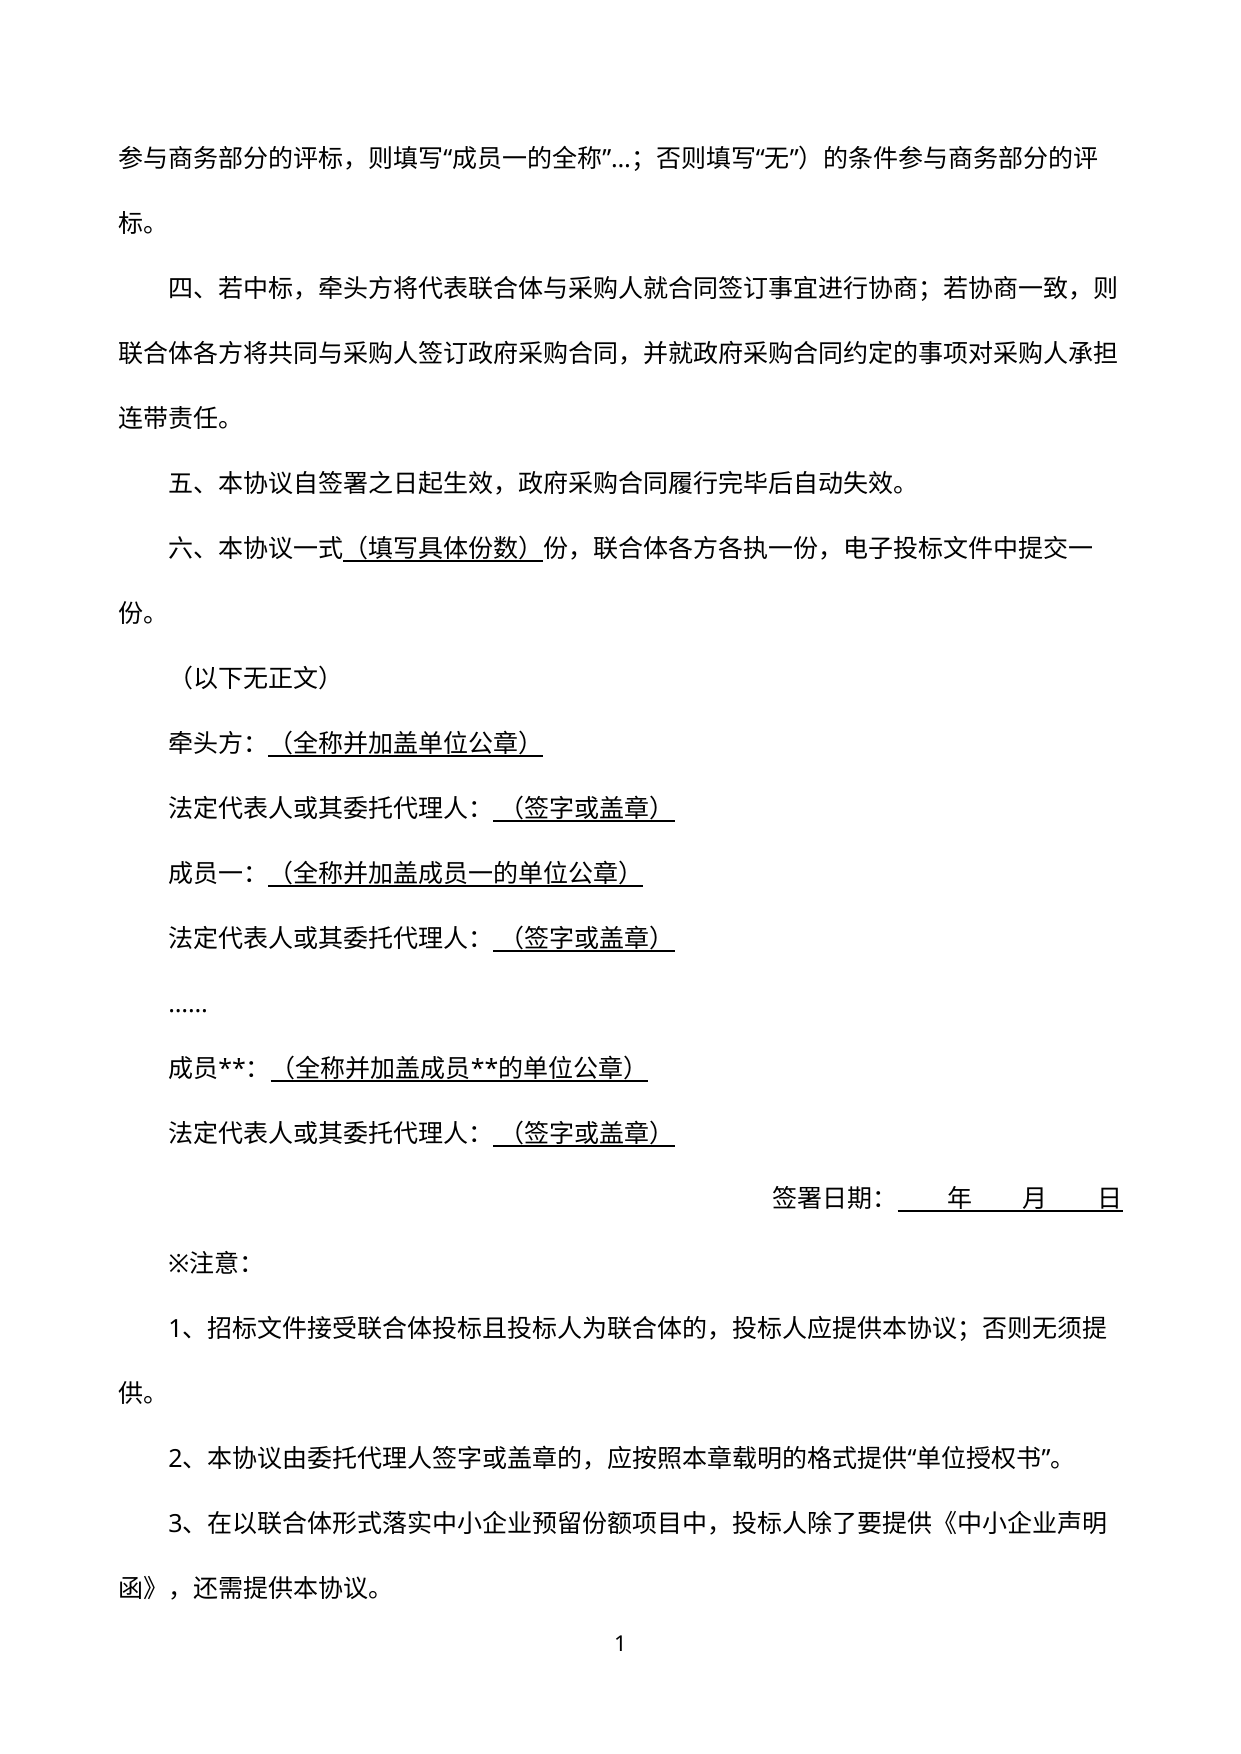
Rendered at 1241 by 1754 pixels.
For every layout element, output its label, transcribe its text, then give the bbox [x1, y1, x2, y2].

text 2、本协议由委托代理人签字或盖章的，应按照本章载明的格式提供“单位授权书”。 [118, 1425, 1122, 1490]
text 法定代表人或其委托代理人： （签字或盖章） [118, 775, 1122, 840]
text 成员**：（全称并加盖成员**的单位公章） [118, 1035, 1122, 1100]
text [118, 125, 1122, 255]
text 3、在以联合体形式落实中小企业预留份额项目中，投标人除了要提供《中小企业声明函》，还需提供本协议。 [118, 1490, 1122, 1620]
text 签署日期： 年 月 日 [118, 1165, 1122, 1230]
text 1、招标文件接受联合体投标且投标人为联合体的，投标人应提供本协议；否则无须提供。 [118, 1295, 1122, 1425]
text （以下无正文） [118, 645, 1122, 710]
text ※注意： [118, 1230, 1122, 1295]
text 法定代表人或其委托代理人： （签字或盖章） [118, 1100, 1122, 1165]
text 成员一：（全称并加盖成员一的单位公章） [118, 840, 1122, 905]
text 法定代表人或其委托代理人： （签字或盖章） [118, 905, 1122, 970]
text 四、若中标，牵头方将代表联合体与采购人就合同签订事宜进行协商；若协商一致，则联合体各方将共同与采购人签订政府采购合同，并就政府采购合同约定的事项对采购人承担连带责任。 [118, 255, 1122, 450]
text 六、本协议一式（填写具体份数）份，联合体各方各执一份，电子投标文件中提交一份。 [118, 515, 1122, 645]
text …… [118, 970, 1122, 1035]
text 牵头方：（全称并加盖单位公章） [118, 710, 1122, 775]
text 五、本协议自签署之日起生效，政府采购合同履行完毕后自动失效。 [118, 450, 1122, 515]
